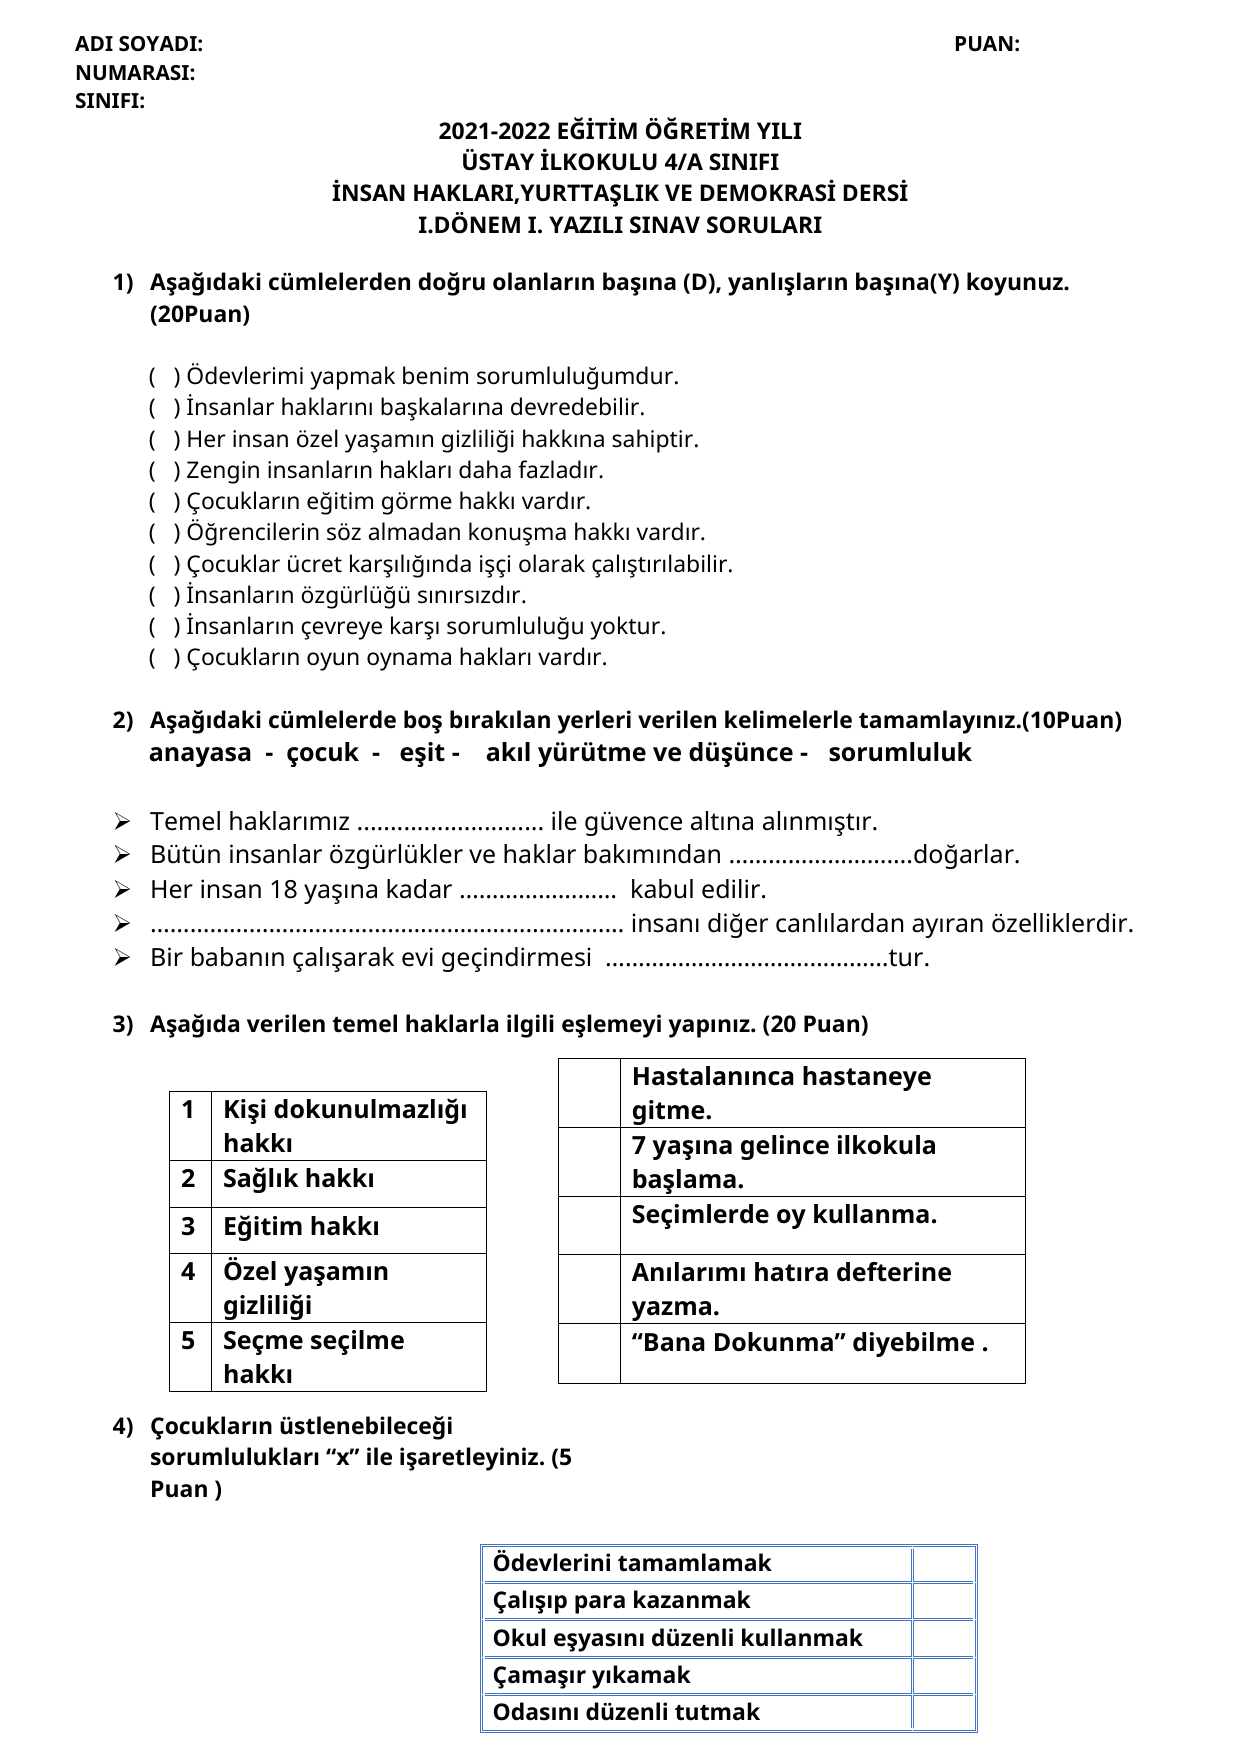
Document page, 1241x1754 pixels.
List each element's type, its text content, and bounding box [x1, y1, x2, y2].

text ÜSTAY İLKOKULU 4/A SINIFI [75, 146, 1165, 177]
text ( ) İnsanların özgürlüğü sınırsızdır. [149, 579, 1165, 610]
text ( ) Çocuklar ücret karşılığında işçi olarak çalıştırılabilir. [149, 547, 1165, 579]
table_cell [559, 1324, 620, 1383]
table_header Kişi dokunulmazlığı hakkı [212, 1092, 486, 1160]
table_cell Çalışıp para kazanmak [481, 1581, 913, 1618]
table_cell Okul eşyasını düzenli kullanmak [481, 1618, 913, 1656]
table_cell Odasını düzenli tutmak [483, 1693, 913, 1730]
table_cell 4 [170, 1254, 211, 1322]
table_cell “Bana Dokunma” diyebilme . [621, 1324, 1025, 1383]
table_cell Anılarımı hatıra defterine yazma. [621, 1255, 1025, 1323]
text ( ) İnsanlar haklarını başkalarına devredebilir. [149, 391, 1165, 422]
text ( ) Ödevlerimi yapmak benim sorumluluğumdur. [149, 360, 1165, 391]
list ……………………………………………………………… insanı diğer canlılardan ayıran özelliklerdir. [112, 905, 1165, 939]
table_cell [559, 1197, 620, 1254]
text 2021-2022 EĞİTİM ÖĞRETİM YILI [75, 115, 1165, 146]
text ( ) İnsanların çevreye karşı sorumluluğu yoktur. [149, 610, 1165, 641]
table_cell 7 yaşına gelince ilkokula başlama. [621, 1128, 1025, 1196]
table_cell Sağlık hakkı [212, 1161, 486, 1207]
table_cell Çamaşır yıkamak [483, 1656, 911, 1693]
table_cell Seçme seçilme hakkı [212, 1323, 486, 1391]
table_header 1 [170, 1092, 211, 1160]
list Bütün insanlar özgürlükler ve haklar bakımından ……………………….doğarlar. [112, 837, 1165, 871]
table_cell [914, 1656, 975, 1693]
list Aşağıdaki cümlelerden doğru olanların başına (D), yanlışların başına(Y) koyunuz.(20Puan) [112, 266, 1165, 329]
table_cell [559, 1128, 620, 1196]
table_cell Eğitim hakkı [212, 1208, 486, 1253]
text ( ) Zengin insanların hakları daha fazladır. [149, 454, 1165, 485]
table_cell [559, 1255, 620, 1323]
table_cell 3 [170, 1208, 211, 1253]
text ( ) Öğrencilerin söz almadan konuşma hakkı vardır. [149, 516, 1165, 547]
list Çocukların üstlenebileceği sorumlulukları “x” ile işaretleyiniz. (5 Puan ) [112, 1410, 583, 1504]
table_cell [913, 1581, 977, 1618]
list Her insan 18 yaşına kadar …………………… kabul edilir. [112, 871, 1165, 905]
list Aşağıdaki cümlelerde boş bırakılan yerleri verilen kelimelerle tamamlayınız.(10Puan) [112, 704, 1165, 735]
table_header [913, 1547, 975, 1581]
table_cell Seçimlerde oy kullanma. [621, 1197, 1025, 1254]
table_header Hastalanınca hastaneye gitme. [621, 1059, 1025, 1127]
text ADI SOYADI: PUAN: [75, 29, 1165, 58]
list Bir babanın çalışarak evi geçindirmesi ………………………….…………tur. [112, 939, 1165, 973]
list Aşağıda verilen temel haklarla ilgili eşlemeyi yapınız. (20 Puan) [112, 1007, 1165, 1039]
table_cell [913, 1618, 977, 1656]
text İNSAN HAKLARI,YURTTAŞLIK VE DEMOKRASİ DERSİ [75, 177, 1165, 209]
text NUMARASI: [75, 58, 1165, 86]
text ( ) Her insan özel yaşamın gizliliği hakkına sahiptir. [149, 422, 1165, 454]
table_header Ödevlerini tamamlamak [481, 1545, 913, 1581]
table_cell 5 [170, 1323, 211, 1391]
text anayasa - çocuk - eşit - akıl yürütme ve düşünce - sorumluluk [75, 735, 1165, 769]
table_header [559, 1059, 620, 1127]
table_cell Özel yaşamın gizliliği [212, 1254, 486, 1322]
table_cell 2 [170, 1161, 211, 1207]
text SINIFI: [75, 86, 1165, 115]
text I.DÖNEM I. YAZILI SINAV SORULARI [75, 209, 1165, 240]
table_cell [913, 1693, 975, 1730]
text ( ) Çocukların eğitim görme hakkı vardır. [149, 485, 1165, 516]
text ( ) Çocukların oyun oynama hakları vardır. [149, 641, 1165, 672]
list Temel haklarımız ............................ ile güvence altına alınmıştır. [112, 803, 1165, 837]
